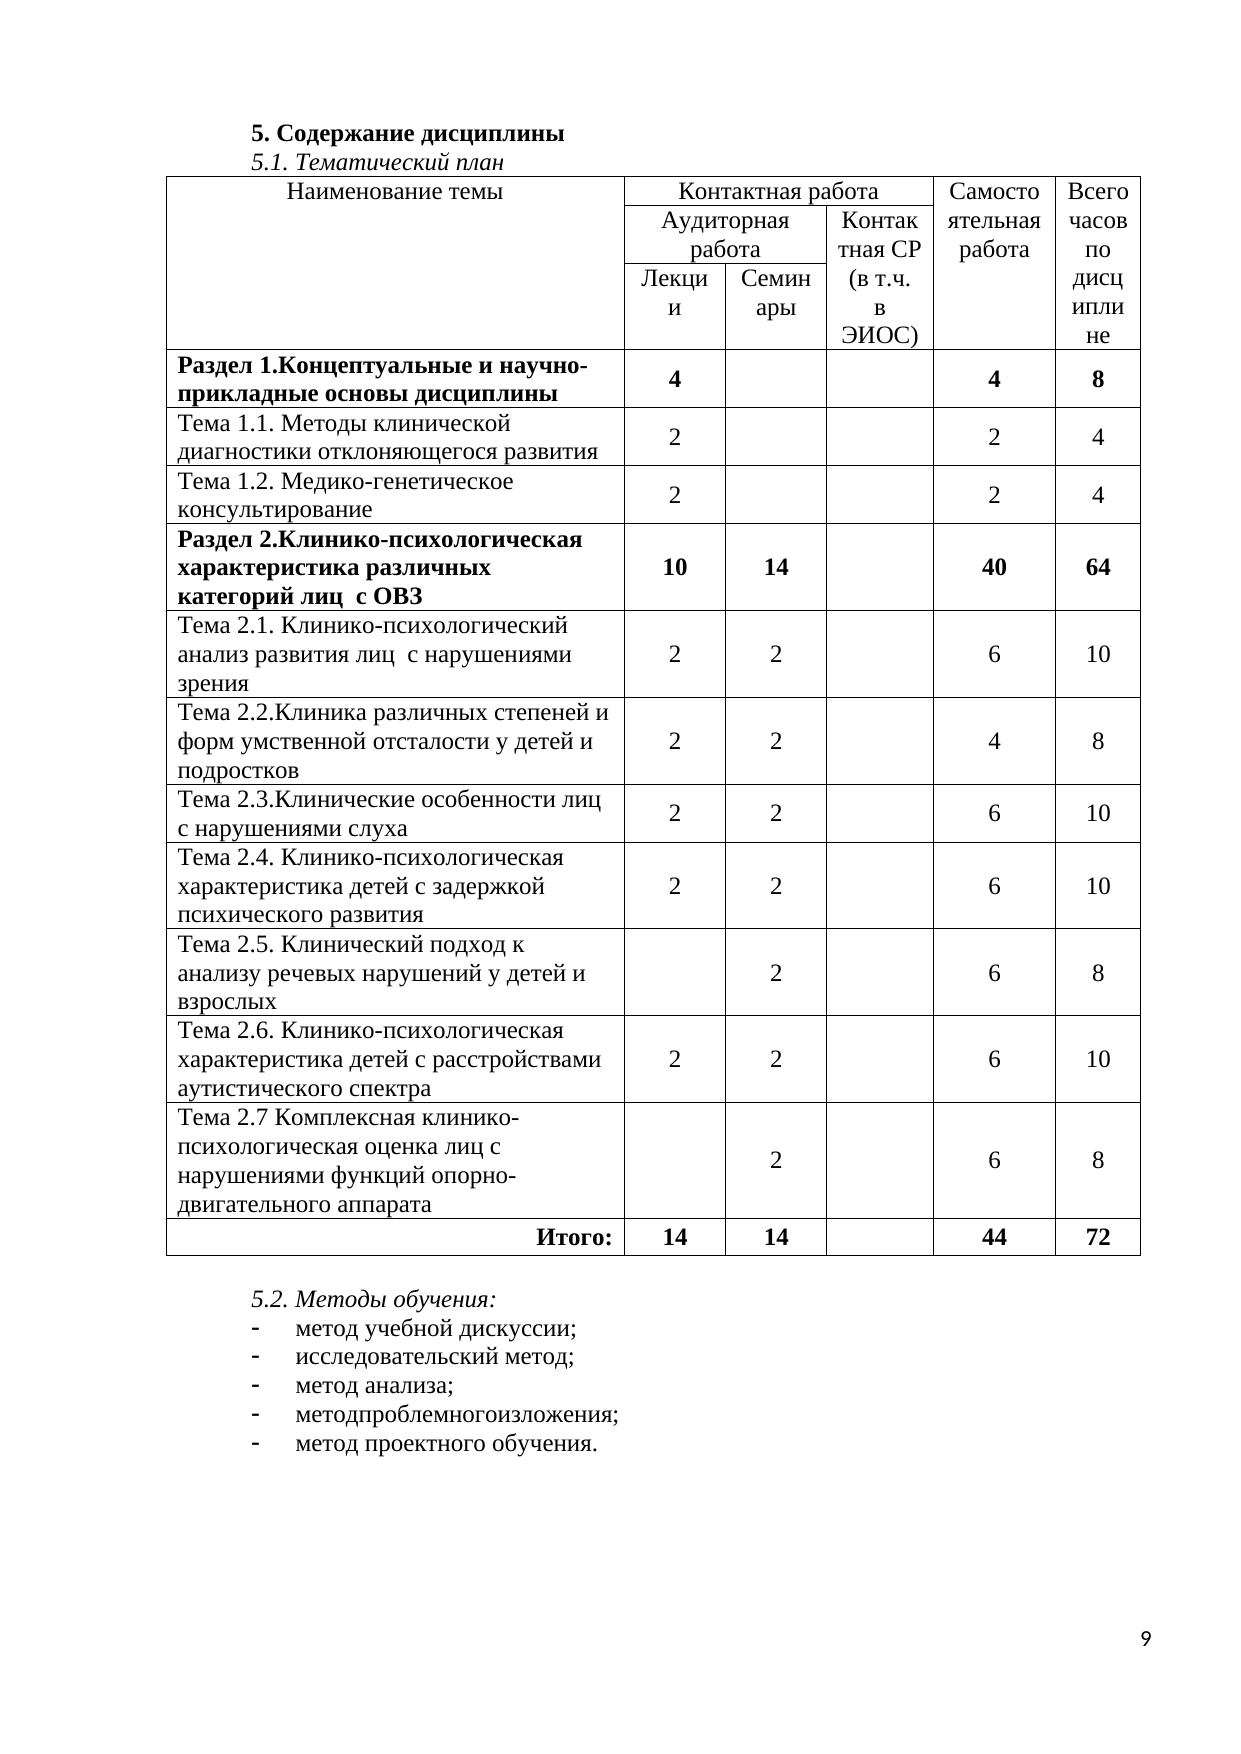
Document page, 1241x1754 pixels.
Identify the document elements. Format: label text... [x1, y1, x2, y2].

table_cell 4 [934, 698, 1055, 783]
table_cell [827, 466, 933, 523]
table_cell 2 [625, 466, 725, 523]
text 5.2. Методы обучения: [177, 1284, 1152, 1313]
table_cell Аудиторная работа [625, 206, 826, 263]
table_cell 8 [1056, 929, 1140, 1015]
table_cell Тема 2.4. Клинико-психологическая характеристика детей с задержкой психического развития [167, 843, 624, 928]
table_cell [625, 1103, 725, 1217]
table_cell 2 [934, 408, 1055, 465]
table_cell 64 [1056, 524, 1140, 610]
table_cell 2 [726, 929, 826, 1015]
table_cell [827, 929, 933, 1015]
table_cell 72 [1056, 1219, 1140, 1254]
table_cell 4 [934, 350, 1055, 407]
list метод учебной дискуссии; [177, 1313, 1152, 1341]
table_cell 6 [934, 929, 1055, 1015]
table_cell [827, 408, 933, 465]
table_cell 2 [625, 843, 725, 928]
table_cell [625, 929, 725, 1015]
table_cell Тема 2.2.Клиника различных степеней и форм умственной отсталости у детей и подростков [167, 698, 624, 783]
table_cell 2 [625, 611, 725, 697]
table_cell 4 [1056, 466, 1140, 523]
table_cell 10 [1056, 1016, 1140, 1102]
table_cell 2 [726, 611, 826, 697]
table_cell 14 [726, 524, 826, 610]
text 5.1. Тематический план [177, 147, 1152, 176]
list методпроблемногоизложения; [177, 1399, 1152, 1428]
table_cell 6 [934, 1103, 1055, 1217]
table_cell 8 [1056, 1103, 1140, 1217]
table_cell 2 [726, 785, 826, 842]
list метод анализа; [177, 1370, 1152, 1399]
table_cell 4 [1056, 408, 1140, 465]
table_cell [726, 466, 826, 523]
table_cell Контактная СР (в т.ч. в ЭИОС) [827, 206, 933, 349]
table_cell 8 [1056, 350, 1140, 407]
text 5. Содержание дисциплины [177, 118, 1152, 147]
table_cell 2 [625, 785, 725, 842]
table_cell [726, 408, 826, 465]
table_header Самостоятельная работа [934, 177, 1055, 349]
table_cell 2 [625, 698, 725, 783]
table_cell [827, 785, 933, 842]
table_cell Лекции [625, 264, 725, 349]
table_cell 44 [934, 1219, 1055, 1254]
table_cell 10 [1056, 785, 1140, 842]
table_cell 14 [726, 1219, 826, 1254]
table_cell 2 [726, 843, 826, 928]
table_cell Раздел 1.Концептуальные и научно- прикладные основы дисциплины [167, 350, 624, 407]
table_cell [827, 698, 933, 783]
table_cell 6 [934, 611, 1055, 697]
table_header Контактная работа [625, 177, 933, 205]
table_cell Раздел 2.Клинико-психологическая характеристика различных категорий лиц с ОВЗ [167, 524, 624, 610]
table_cell 10 [1056, 843, 1140, 928]
table_cell 8 [1056, 698, 1140, 783]
table_cell 2 [625, 1016, 725, 1102]
table_cell Тема 2.5. Клинический подход к анализу речевых нарушений у детей и взрослых [167, 929, 624, 1015]
table_cell Тема 2.1. Клинико-психологический анализ развития лиц с нарушениями зрения [167, 611, 624, 697]
table_cell [827, 1103, 933, 1217]
table_cell 6 [934, 785, 1055, 842]
table_cell 40 [934, 524, 1055, 610]
table_cell [827, 611, 933, 697]
table_cell 2 [934, 466, 1055, 523]
table_cell [827, 843, 933, 928]
table_cell 2 [625, 408, 725, 465]
table_cell [827, 1016, 933, 1102]
table_cell 2 [726, 698, 826, 783]
table_cell 4 [625, 350, 725, 407]
table_cell [827, 350, 933, 407]
table_cell 10 [1056, 611, 1140, 697]
table_cell [827, 1219, 933, 1254]
table_cell Тема 2.6. Клинико-психологическая характеристика детей с расстройствами аутистического спектра [167, 1016, 624, 1102]
table_cell Тема 2.7 Комплексная клинико-психологическая оценка лиц с нарушениями функций опорно-двигательного аппарата [167, 1103, 624, 1217]
table_cell Тема 1.1. Методы клинической диагностики отклоняющегося развития [167, 408, 624, 465]
table_cell 14 [625, 1219, 725, 1254]
table_cell [726, 350, 826, 407]
table_cell 2 [726, 1103, 826, 1217]
table_cell [827, 524, 933, 610]
table_cell 2 [726, 1016, 826, 1102]
list исследовательский метод; [177, 1341, 1152, 1370]
table_cell Итого: [167, 1219, 624, 1254]
table_cell Тема 1.2. Медико-генетическое консультирование [167, 466, 624, 523]
table_cell 6 [934, 1016, 1055, 1102]
table_cell 10 [625, 524, 725, 610]
table_header Наименование темы [167, 177, 624, 349]
list метод проектного обучения. [177, 1428, 1152, 1456]
table_cell 6 [934, 843, 1055, 928]
table_cell Семинары [726, 264, 826, 349]
table_cell Тема 2.3.Клинические особенности лиц с нарушениями слуха [167, 785, 624, 842]
table_header Всего часов по дисциплине [1056, 177, 1140, 349]
